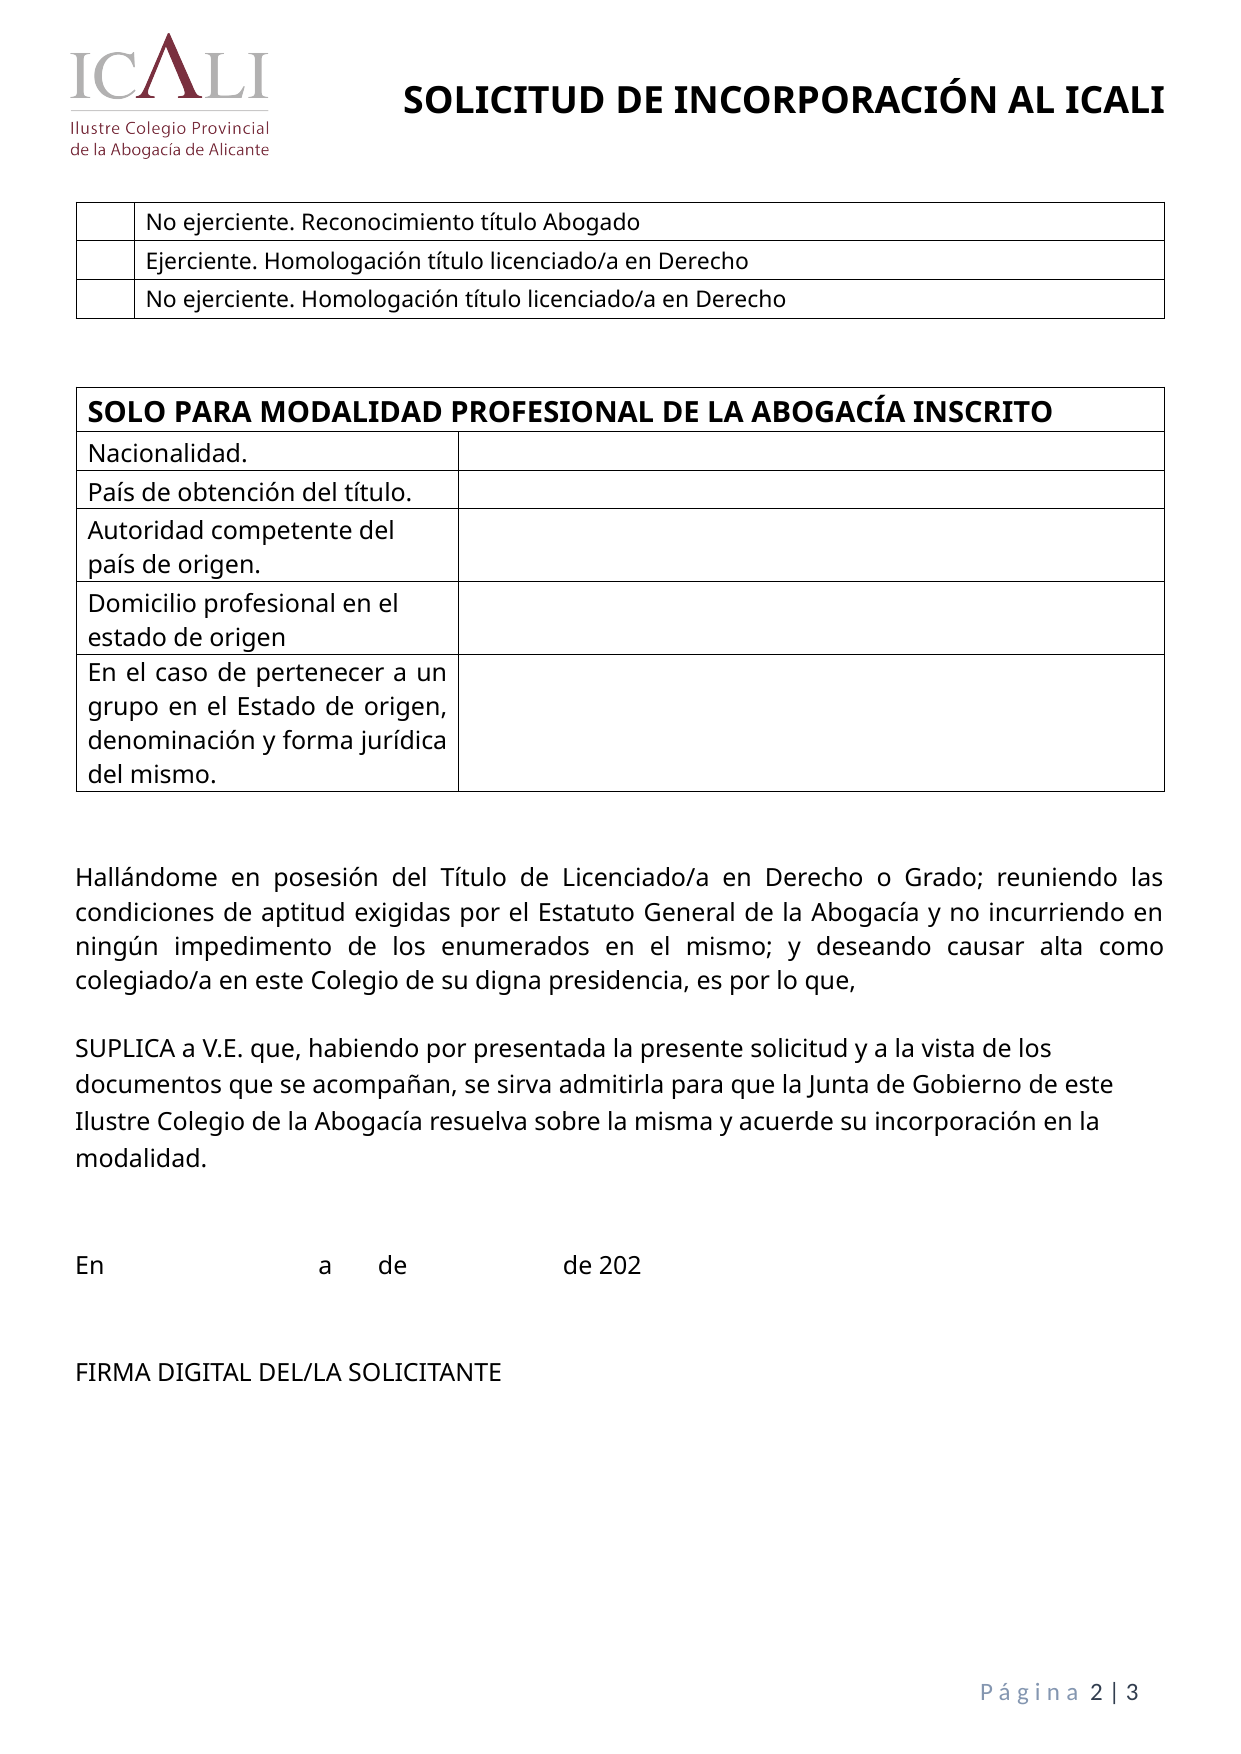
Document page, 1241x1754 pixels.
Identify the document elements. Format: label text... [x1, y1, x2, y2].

table_cell Autoridad competente del país de origen. [77, 509, 458, 581]
table_cell [77, 241, 134, 279]
table_cell [459, 509, 1164, 581]
picture [70, 33, 269, 159]
table_cell País de obtención del título. [77, 471, 458, 508]
table_cell No ejerciente. Homologación título licenciado/a en Derecho [135, 280, 1164, 317]
table_cell En el caso de pertenecer a un grupo en el Estado de origen, denominación y forma jurídica del mismo. [77, 655, 458, 791]
text Hallándome en posesión del Título de Licenciado/a en Derecho o Grado; reuniendo las condiciones de aptitud exigidas por el Estatuto General de la Abogacía y no incurriendo en ningún impedimento de los enumerados en el mismo; y deseando causar alta como colegiado/a en este Colegio de su digna presidencia, es por lo que, [75, 860, 1165, 996]
table_cell Domicilio profesional en el estado de origen [77, 582, 458, 654]
text SUPLICA a V.E. que, habiendo por presentada la presente solicitud y a la vista de los documentos que se acompañan, se sirva admitirla para que la Junta de Gobierno de este Ilustre Colegio de la Abogacía resuelva sobre la misma y acuerde su incorporación en la modalidad. [75, 1030, 1165, 1175]
text En a de de 202 [75, 1248, 1165, 1282]
table_cell [459, 582, 1164, 654]
table_cell [77, 203, 134, 240]
table_cell No ejerciente. Reconocimiento título Abogado [135, 203, 1164, 240]
table_cell [459, 432, 1164, 469]
table_cell [459, 655, 1164, 791]
table_header SOLO PARA MODALIDAD PROFESIONAL DE LA ABOGACÍA INSCRITO [77, 388, 1164, 431]
table_cell [77, 280, 134, 317]
text FIRMA DIGITAL DEL/LA SOLICITANTE [75, 1354, 1165, 1388]
table_cell [459, 471, 1164, 508]
table_cell Nacionalidad. [77, 432, 458, 469]
table_cell Ejerciente. Homologación título licenciado/a en Derecho [135, 241, 1164, 279]
